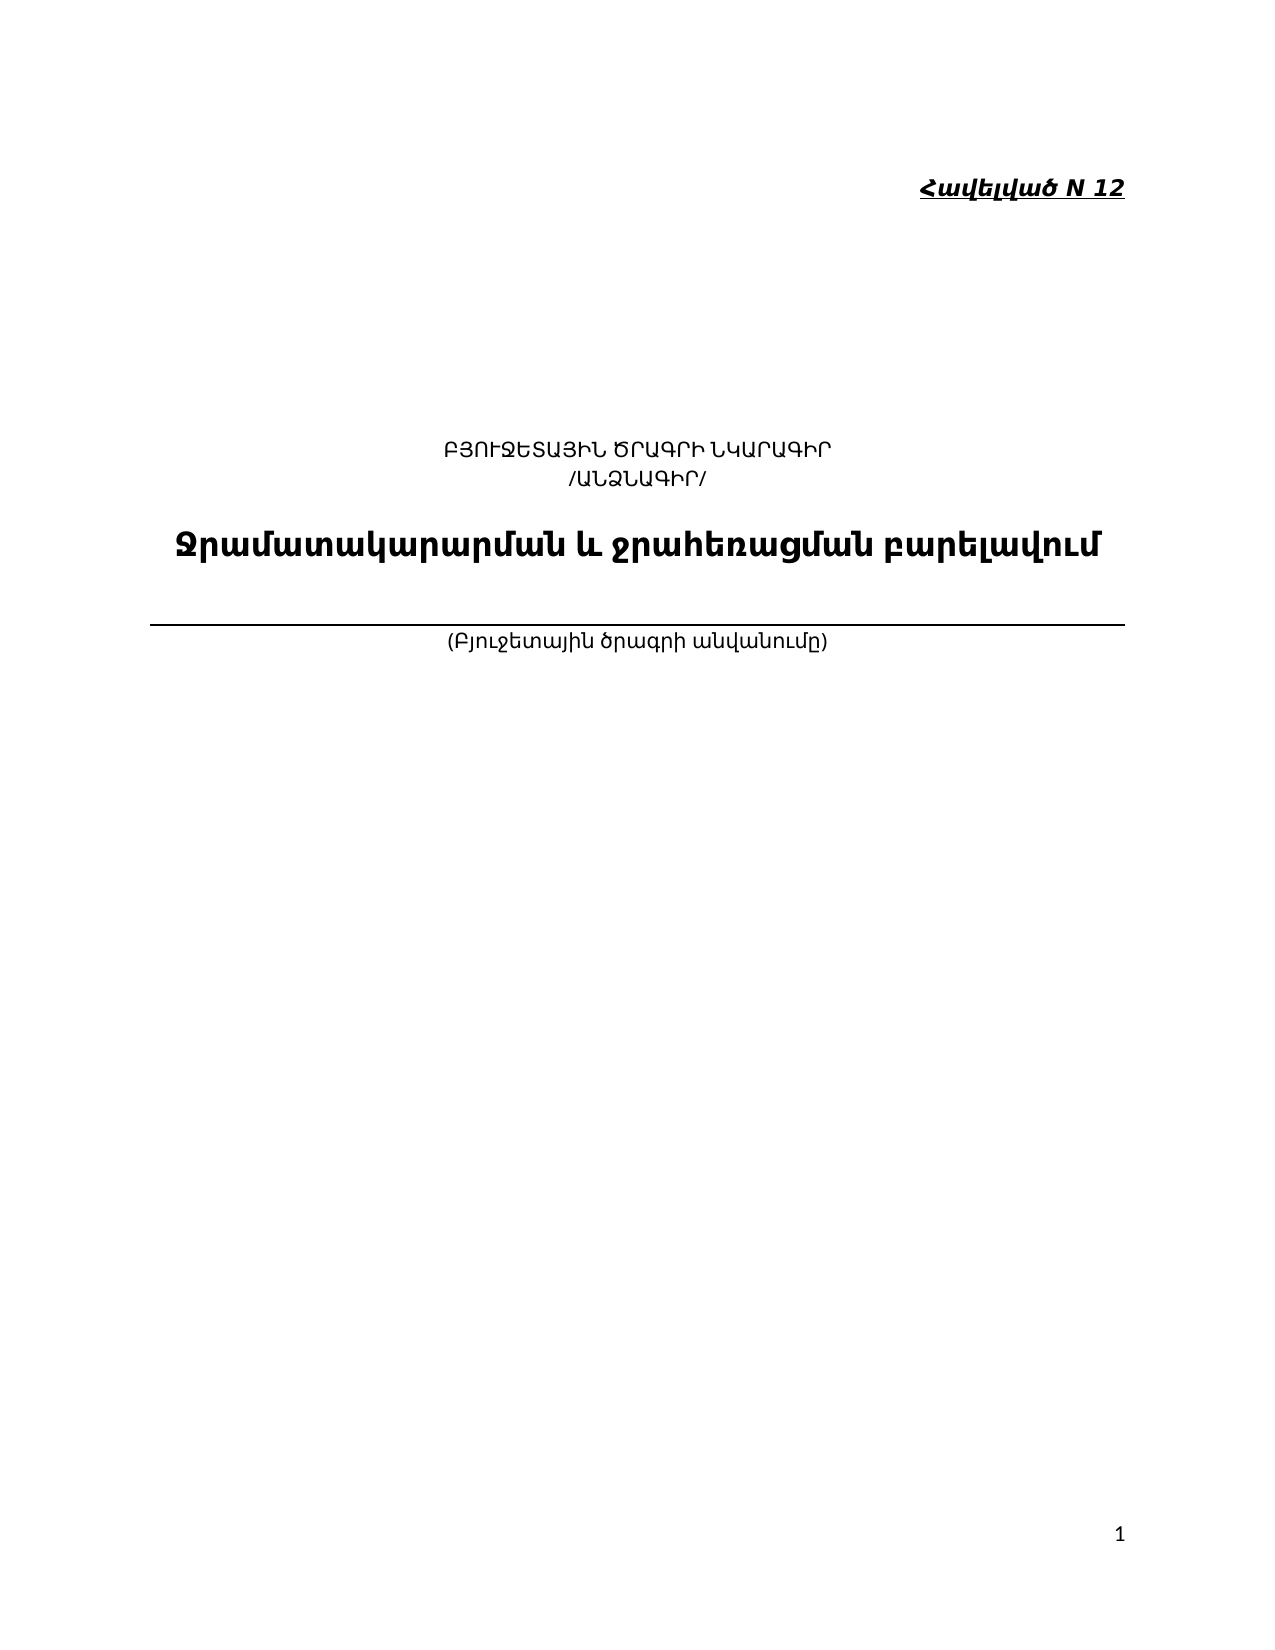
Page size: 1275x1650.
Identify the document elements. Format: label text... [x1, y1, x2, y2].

text /ԱՆՁՆԱԳԻՐ/ [150, 464, 1125, 492]
text Հավելված N 12 [150, 175, 1125, 202]
text ԲՅՈՒՋԵՏԱՅԻՆ ԾՐԱԳՐԻ ՆԿԱՐԱԳԻՐ [150, 435, 1125, 464]
text Ջրամատակարարման և ջրահեռացման բարելավում [150, 521, 1125, 566]
text (Բյուջետային ծրագրի անվանումը) [150, 626, 1125, 654]
